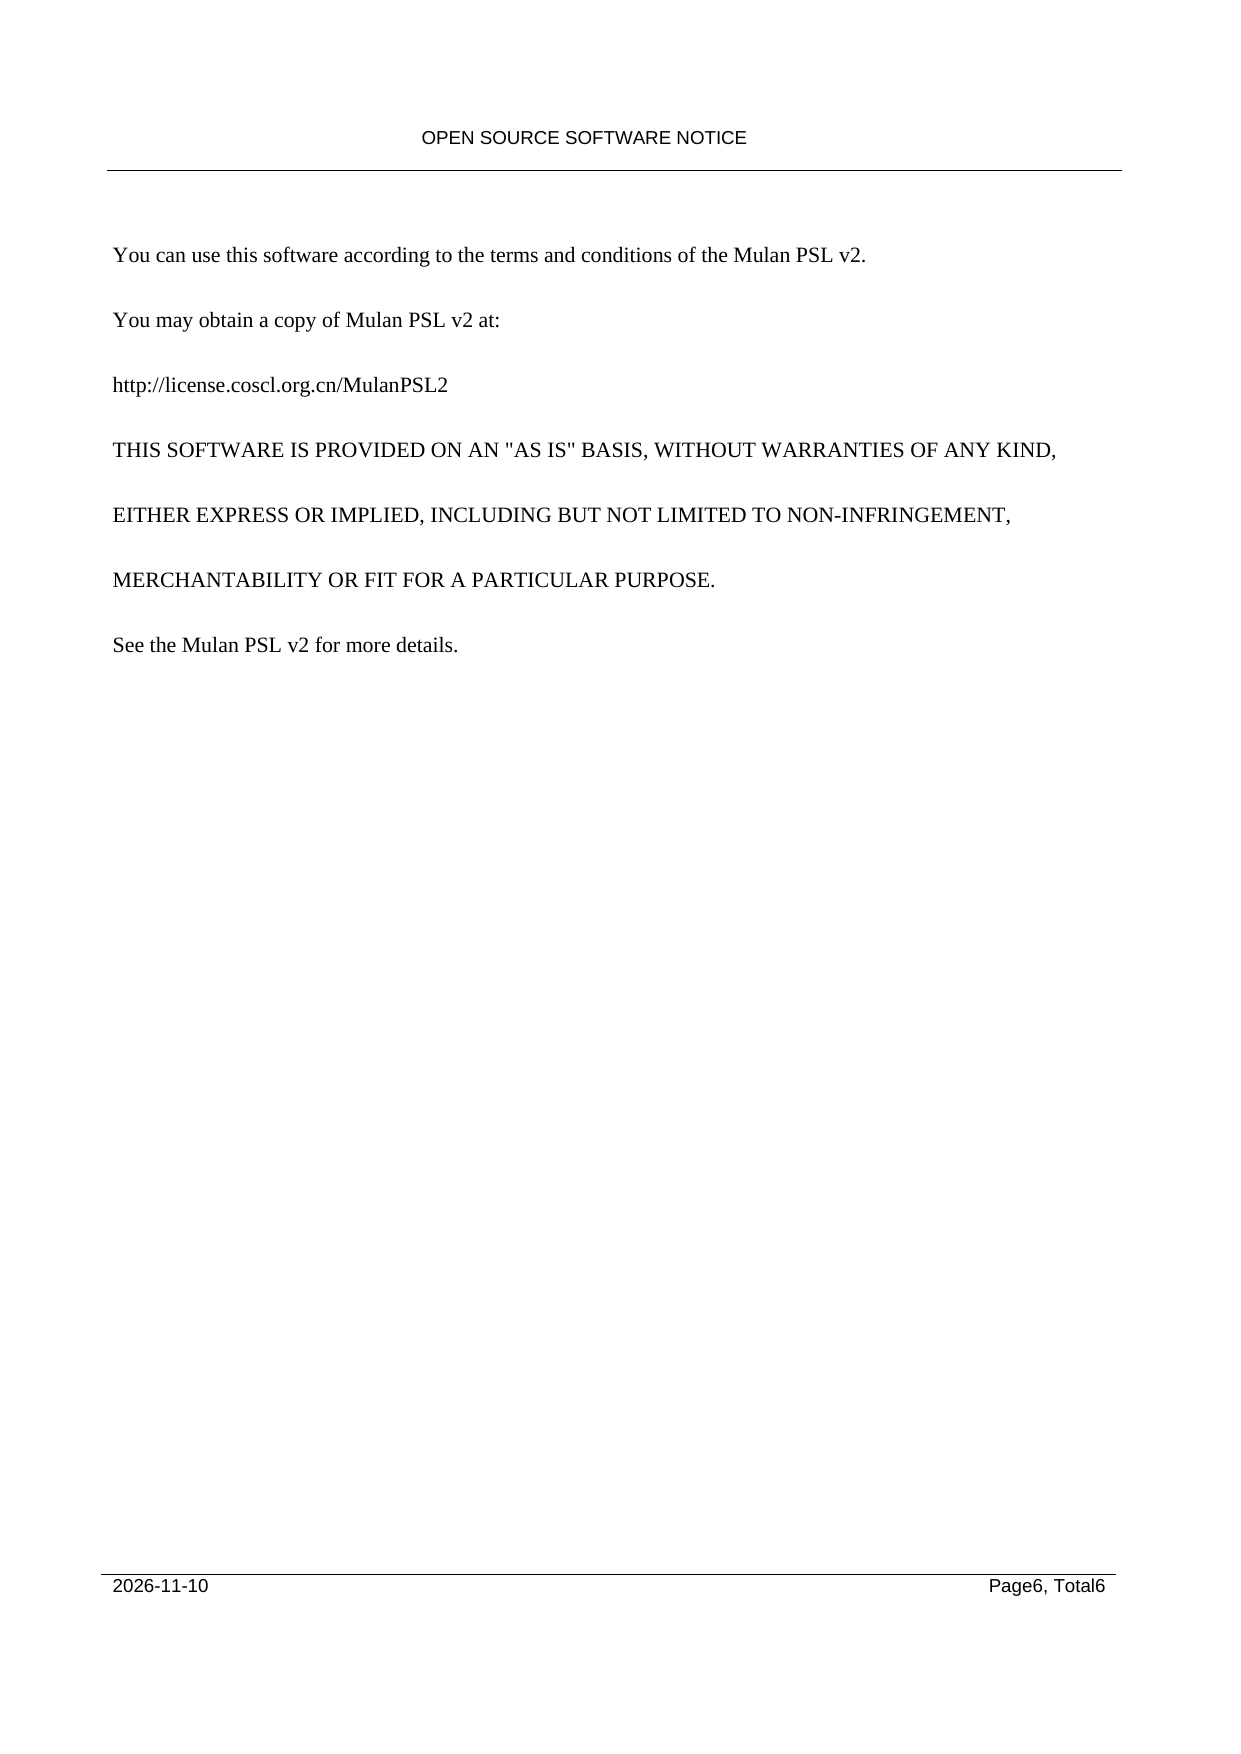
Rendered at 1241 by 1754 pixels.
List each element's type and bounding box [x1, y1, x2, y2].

text [112, 206, 1128, 661]
